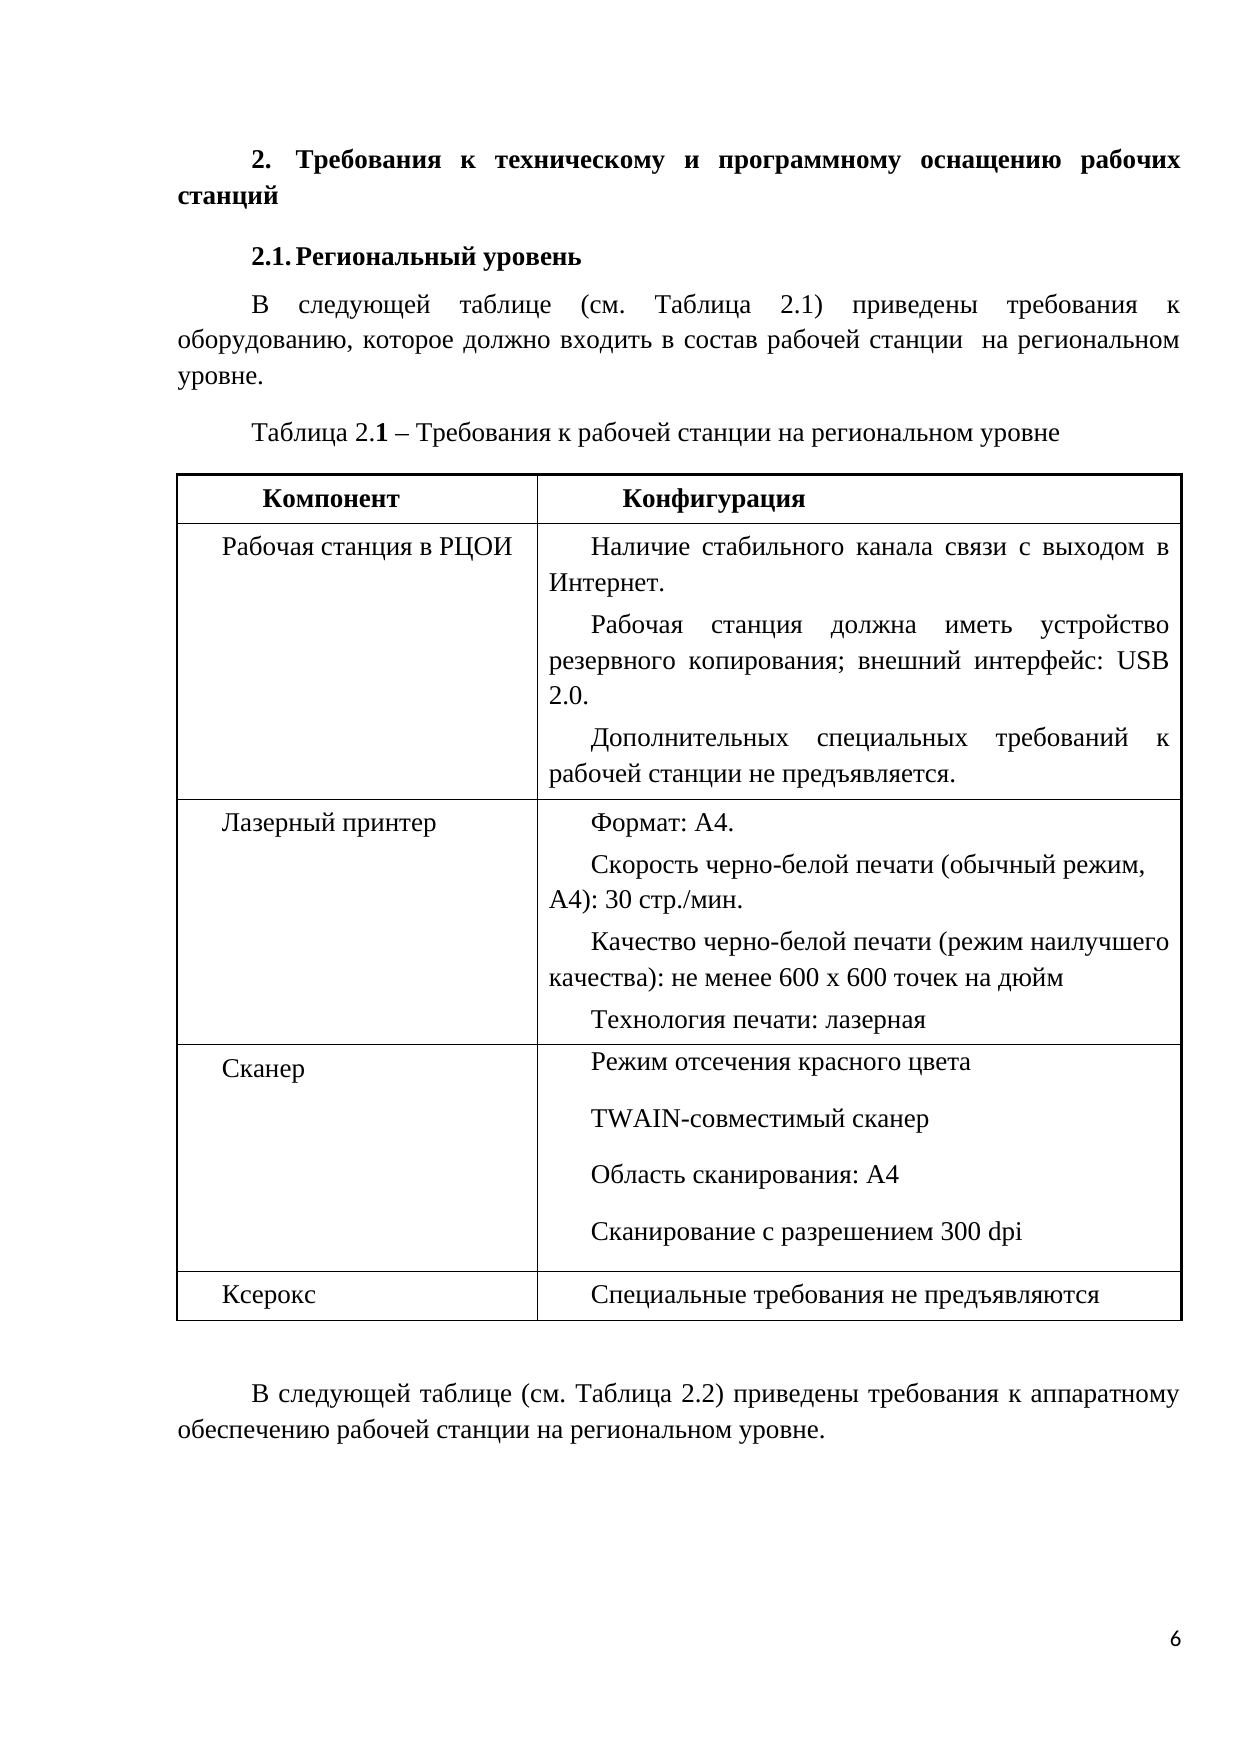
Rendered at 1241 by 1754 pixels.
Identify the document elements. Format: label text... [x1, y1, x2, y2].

table_cell Рабочая станция в РЦОИ [178, 524, 537, 798]
table_header Конфигурация [538, 476, 1180, 523]
table_header Компонент [178, 476, 537, 523]
table_cell Формат: А4. Скорость черно-белой печати (обычный режим, A4): 30 стр./мин. Качество черно-белой печати (режим наилучшего качества): не менее 600 x 600 точек на дюйм Технология печати: лазерная [538, 800, 1180, 1044]
table_cell Ксерокс [178, 1272, 537, 1319]
text В следующей таблице (см. Таблица 2.2) приведены требования к аппаратному обеспечению рабочей станции на региональном уровне. [177, 1377, 1181, 1444]
table_cell Лазерный принтер [178, 800, 537, 1044]
table_cell Специальные требования не предъявляются [538, 1272, 1180, 1319]
text В следующей таблице (см. Таблица 2.1) приведены требования к оборудованию, которое должно входить в состав рабочей станции на региональном уровне. [177, 288, 1181, 390]
text Таблица 2.1 – Требования к рабочей станции на региональном уровне [177, 416, 1181, 447]
table_cell Режим отсечения красного цвета TWAIN-совместимый сканер Область сканирования: А4 Сканирование с разрешением 300 dpi [538, 1045, 1180, 1271]
subtitle Региональный уровень [177, 239, 1181, 271]
table_cell Сканер [178, 1045, 537, 1271]
subtitle Требования к техническому и программному оснащению рабочих станций [177, 143, 1181, 210]
table_cell Наличие стабильного канала связи с выходом в Интернет. Рабочая станция должна иметь устройство резервного копирования; внешний интерфейс: USB 2.0. Дополнительных специальных требований к рабочей станции не предъявляется. [538, 524, 1180, 798]
